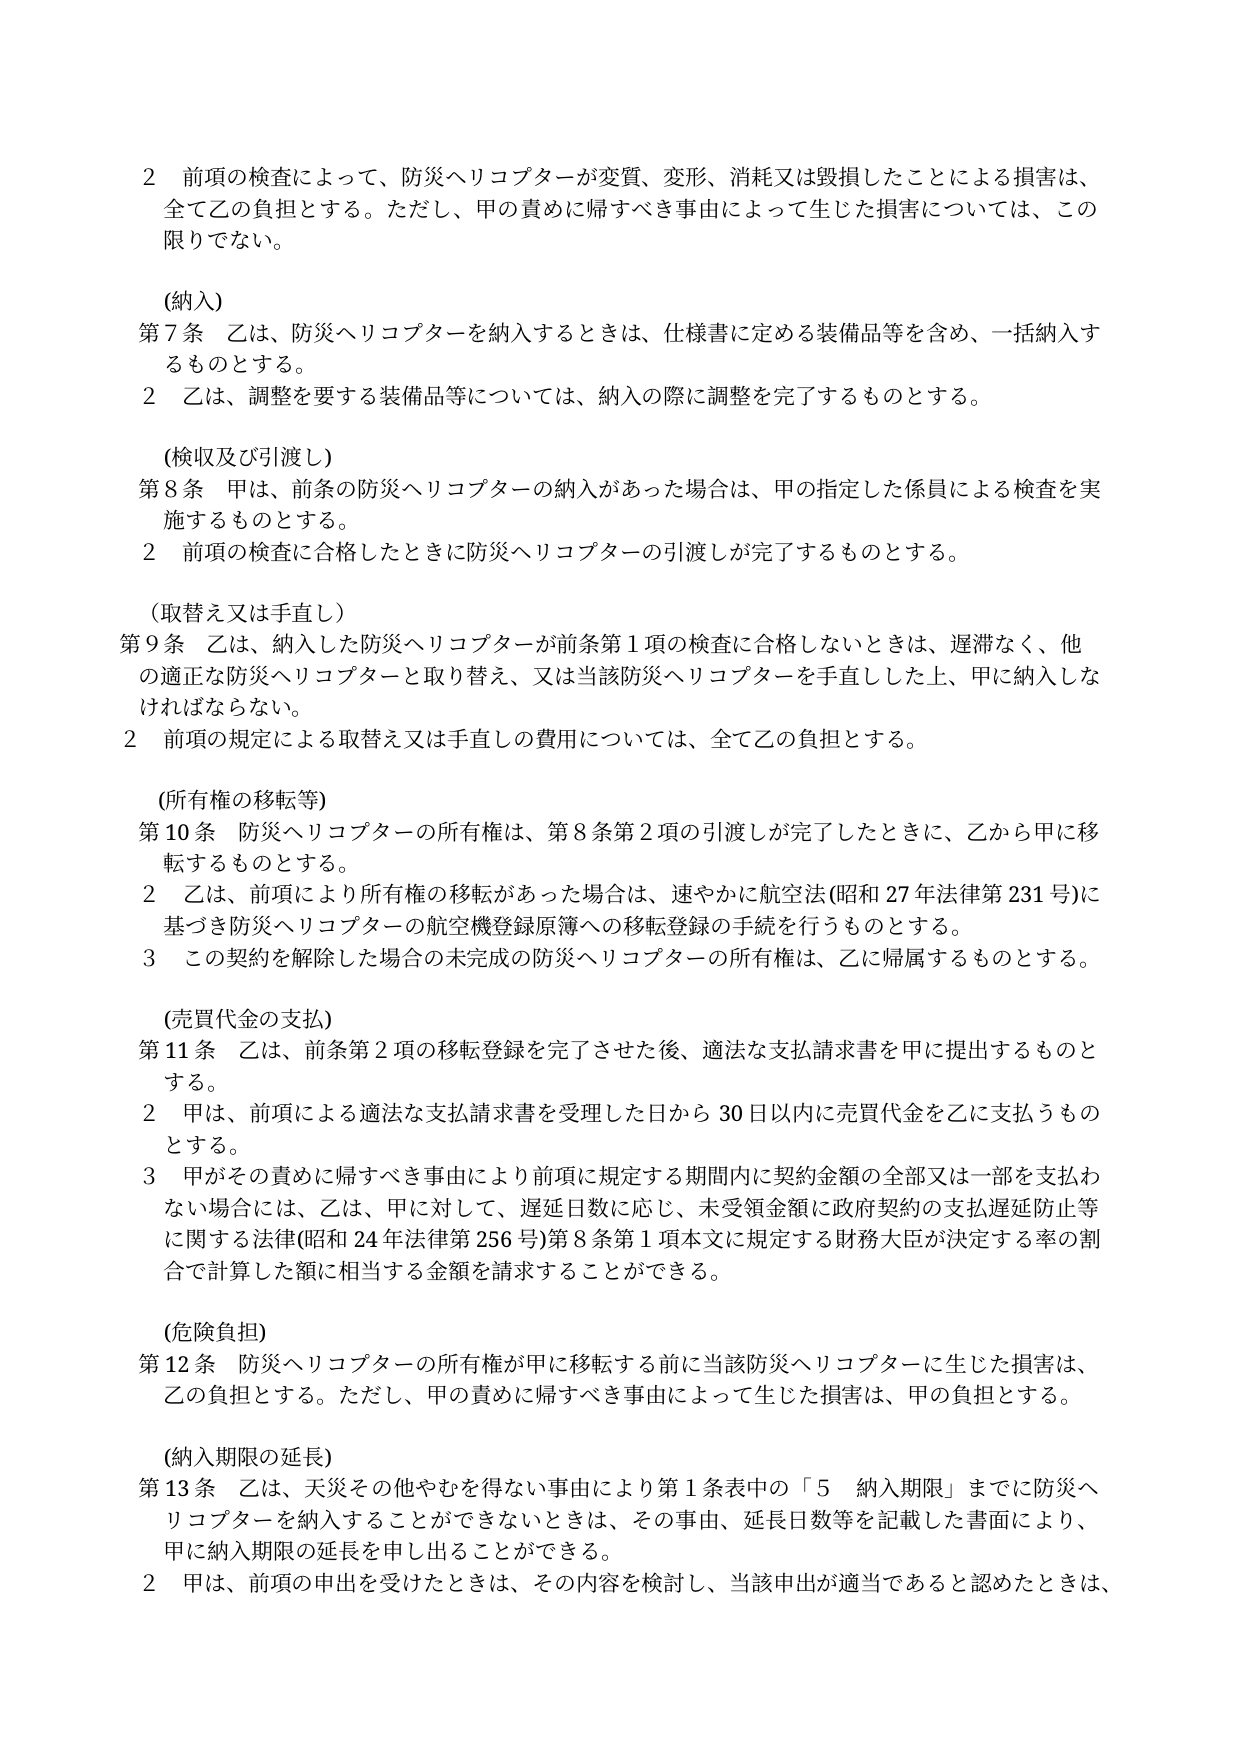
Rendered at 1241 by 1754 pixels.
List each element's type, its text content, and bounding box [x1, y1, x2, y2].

text ２ 甲は、前項による適法な支払請求書を受理した日から30日以内に売買代金を乙に支払うものとする。 [138, 1097, 1102, 1159]
text ３ この契約を解除した場合の未完成の防災ヘリコプターの所有権は、乙に帰属するものとする。 [138, 941, 1102, 972]
text (納入期限の延長) [138, 1440, 1102, 1471]
text 第８条 甲は、前条の防災ヘリコプターの納入があった場合は、甲の指定した係員による検査を実施するものとする。 [138, 472, 1102, 535]
text ２ 前項の検査によって、防災ヘリコプターが変質、変形、消耗又は毀損したことによる損害は、全て乙の負担とする。ただし、甲の責めに帰すべき事由によって生じた損害については、この限りでない。 [138, 160, 1102, 255]
text (検収及び引渡し) [138, 440, 1102, 472]
text (売買代金の支払) [138, 1002, 1102, 1033]
text ２ 乙は、調整を要する装備品等については、納入の際に調整を完了するものとする。 [138, 379, 1102, 411]
text 第13条 乙は、天災その他やむを得ない事由により第１条表中の「５ 納入期限」までに防災ヘリコプターを納入することができないときは、その事由、延長日数等を記載した書面により、甲に納入期限の延長を申し出ることができる。 [138, 1471, 1102, 1566]
text 第12条 防災ヘリコプターの所有権が甲に移転する前に当該防災ヘリコプターに生じた損害は、乙の負担とする。ただし、甲の責めに帰すべき事由によって生じた損害は、甲の負担とする。 [138, 1347, 1102, 1410]
text 第10条 防災ヘリコプターの所有権は、第８条第２項の引渡しが完了したときに、乙から甲に移転するものとする。 [138, 815, 1102, 878]
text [138, 1566, 1102, 1597]
text 第７条 乙は、防災ヘリコプターを納入するときは、仕様書に定める装備品等を含め、一括納入するものとする。 [138, 316, 1102, 379]
text 第11条 乙は、前条第２項の移転登録を完了させた後、適法な支払請求書を甲に提出するものとする。 [138, 1033, 1102, 1097]
text ３ 甲がその責めに帰すべき事由により前項に規定する期間内に契約金額の全部又は一部を支払わない場合には、乙は、甲に対して、遅延日数に応じ、未受領金額に政府契約の支払遅延防止等に関する法律(昭和24年法律第256号)第８条第１項本文に規定する財務大臣が決定する率の割合で計算した額に相当する金額を請求することができる。 [138, 1159, 1102, 1286]
text ２ 前項の規定による取替え又は手直しの費用については、全て乙の負担とする。 [119, 722, 1102, 753]
text 第９条 乙は、納入した防災ヘリコプターが前条第１項の検査に合格しないときは、遅滞なく、他の適正な防災ヘリコプターと取り替え、又は当該防災ヘリコプターを手直しした上、甲に納入しなければならない。 [119, 627, 1102, 722]
text (所有権の移転等) [138, 783, 1102, 815]
text (危険負担) [138, 1315, 1102, 1347]
text (納入) [138, 284, 1102, 316]
text （取替え又は手直し） [138, 596, 1102, 627]
text ２ 乙は、前項により所有権の移転があった場合は、速やかに航空法(昭和27年法律第231号)に基づき防災ヘリコプターの航空機登録原簿への移転登録の手続を行うものとする。 [138, 878, 1102, 941]
text ２ 前項の検査に合格したときに防災ヘリコプターの引渡しが完了するものとする。 [138, 535, 1102, 566]
